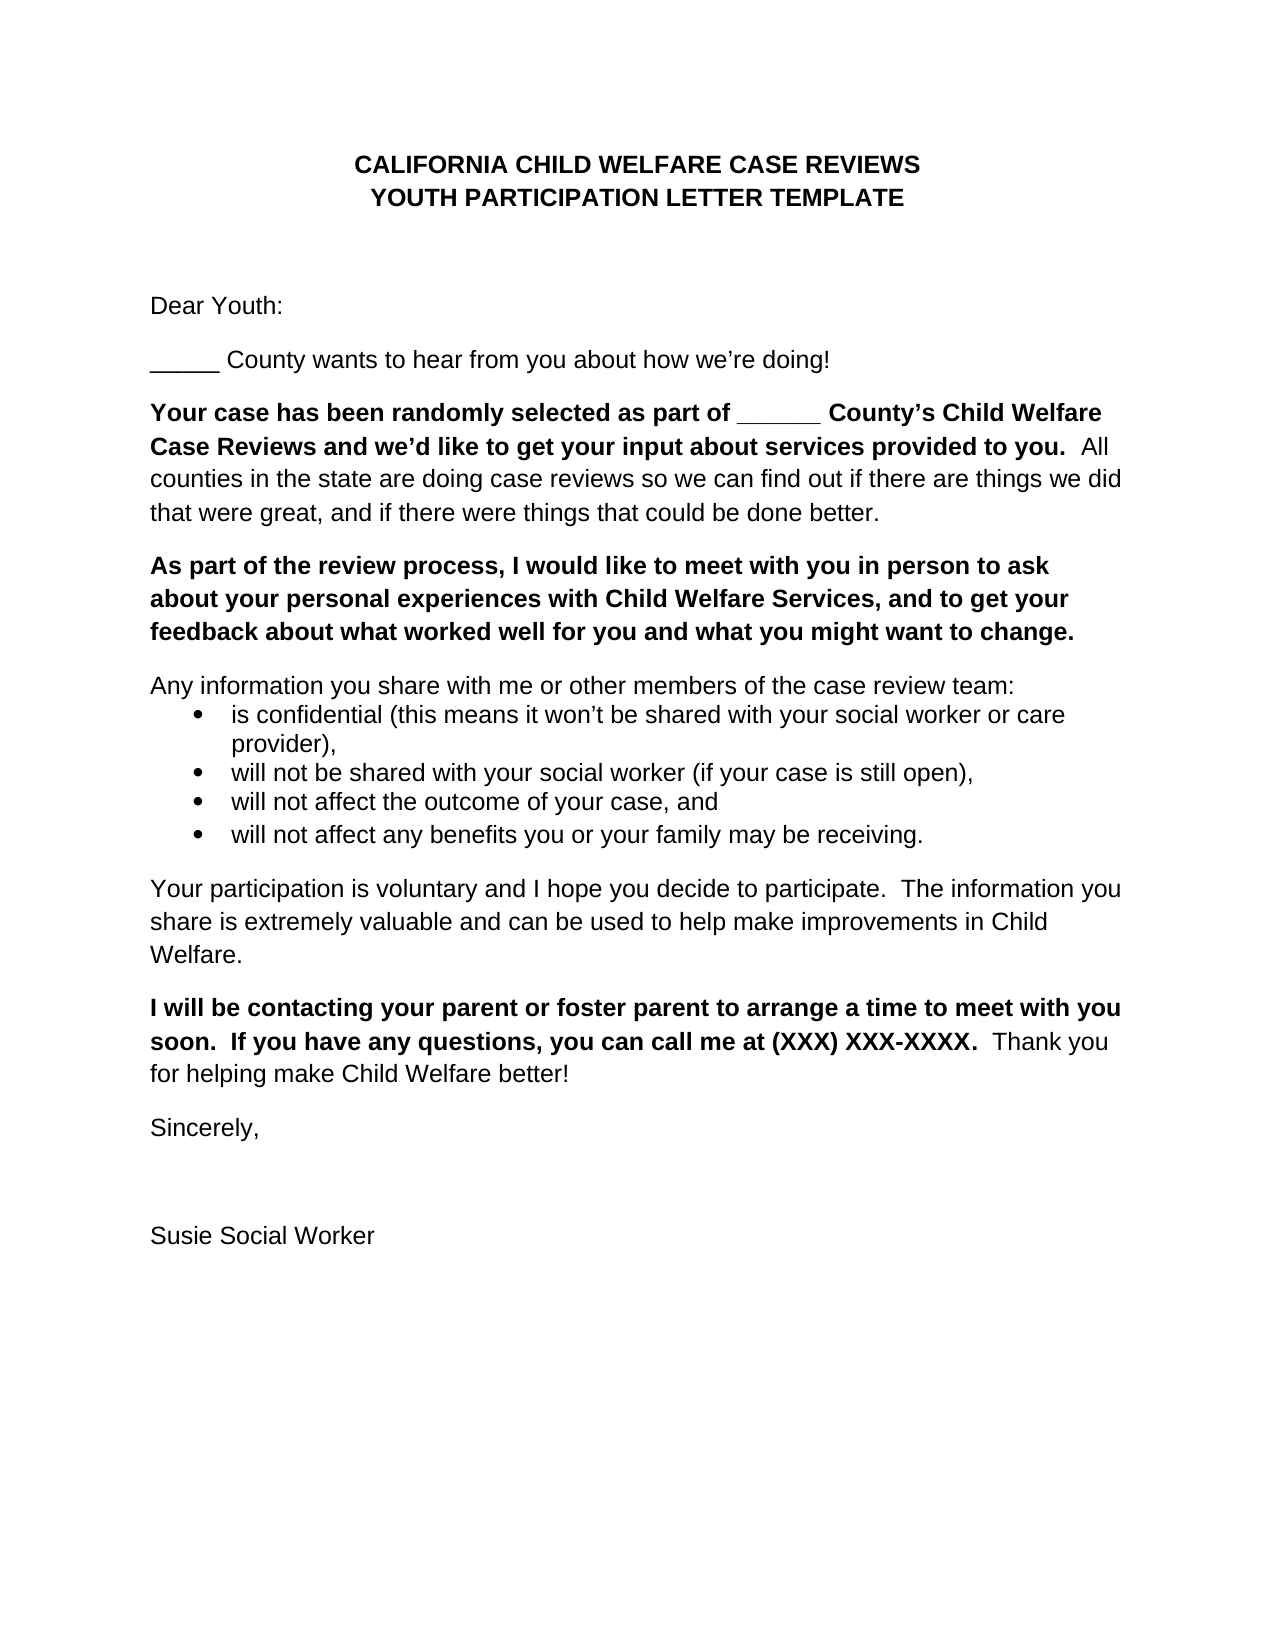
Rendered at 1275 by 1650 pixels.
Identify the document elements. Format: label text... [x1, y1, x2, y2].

text Your case has been randomly selected as part of ______ County’s Child Welfare Case Reviews and we’d like to get your input about services provided to you. All counties in the state are doing case reviews so we can find out if there are things we did that were great, and if there were things that could be done better. [150, 398, 1125, 526]
text As part of the review process, I would like to meet with you in person to ask about your personal experiences with Child Welfare Services, and to get your feedback about what worked well for you and what you might want to change. [150, 551, 1125, 646]
list will not be shared with your social worker (if your case is still open), [194, 758, 1125, 786]
text Your participation is voluntary and I hope you decide to participate. The information you share is extremely valuable and can be used to help make improvements in Child Welfare. [150, 873, 1125, 968]
list will not affect the outcome of your case, and [194, 786, 1125, 815]
list is confidential (this means it won’t be shared with your social worker or care provider), [194, 700, 1125, 758]
subtitle CALIFORNIA CHILD WELFARE CASE REVIEWS YOUTH PARTICIPATION LETTER TEMPLATE [150, 150, 1125, 212]
text Any information you share with me or other members of the case review team: [150, 671, 1125, 700]
text _____ County wants to hear from you about how we’re doing! [150, 344, 1125, 373]
text Sincerely, [150, 1113, 1125, 1142]
text Susie Social Worker [150, 1221, 1125, 1250]
text Dear Youth: [150, 291, 1125, 319]
list will not affect any benefits you or your family may be receiving. [194, 819, 1125, 848]
text I will be contacting your parent or foster parent to arrange a time to meet with you soon. If you have any questions, you can call me at (XXX) XXX-XXXX. Thank you for helping make Child Welfare better! [150, 993, 1125, 1088]
